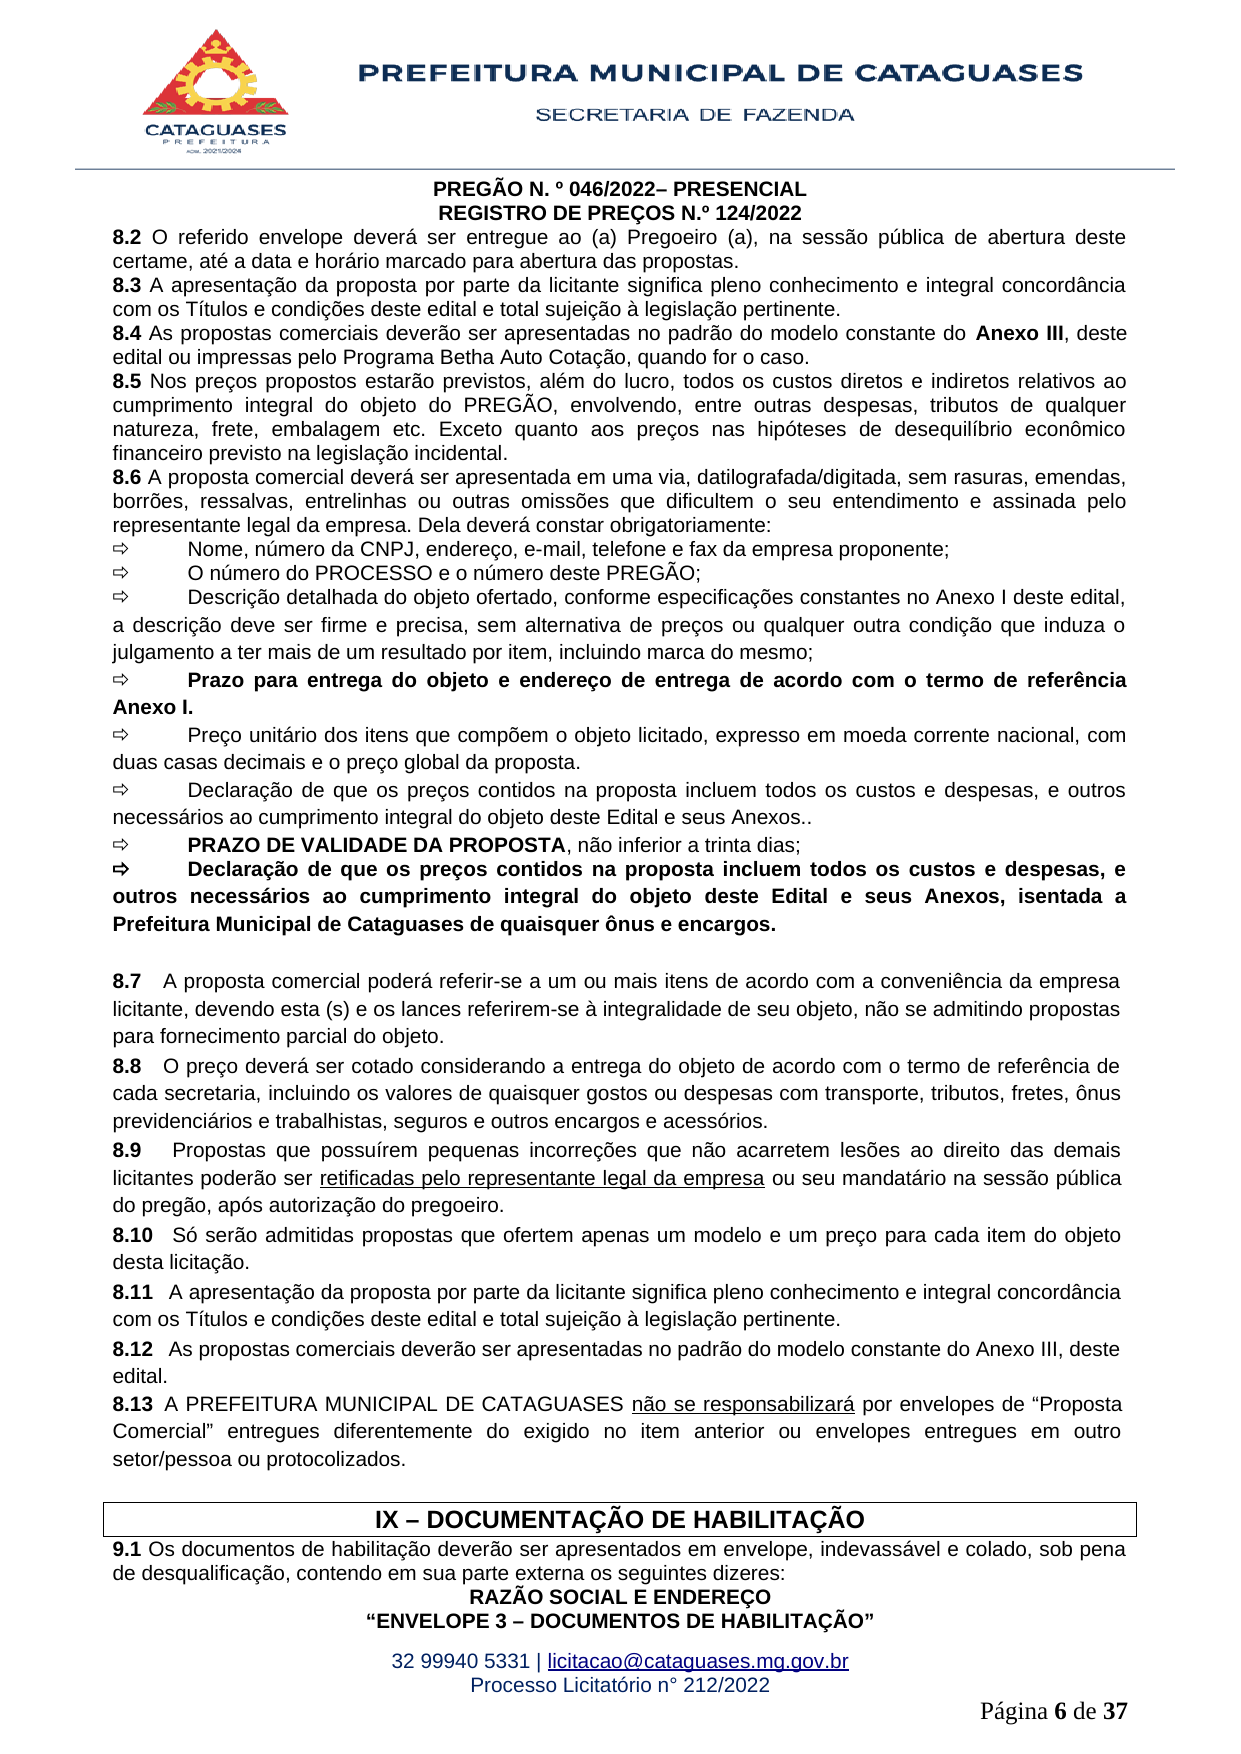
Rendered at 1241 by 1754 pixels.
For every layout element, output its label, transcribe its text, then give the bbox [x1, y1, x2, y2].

list A proposta comercial poderá referir-se a um ou mais itens de acordo com a conveniência da empresa licitante, devendo esta (s) e os lances referirem-se à integralidade de seu objeto, não se admitindo propostas para fornecimento parcial do objeto. [112, 967, 1123, 1048]
list Prazo para entrega do objeto e endereço de entrega de acordo com o termo de referência Anexo I. [111, 667, 1128, 719]
list A PREFEITURA MUNICIPAL DE CATAGUASES não se responsabilizará por envelopes de “Proposta Comercial” entregues diferentemente do exigido no item anterior ou envelopes entregues em outro setor/pessoa ou protocolizados. [112, 1392, 1123, 1471]
text RAZÃO SOCIAL E ENDEREÇO [112, 1585, 1128, 1609]
list PRAZO DE VALIDADE DA PROPOSTA, não inferior a trinta dias; [111, 833, 1128, 857]
text 8.3 A apresentação da proposta por parte da licitante significa pleno conhecimento e integral concordância com os Títulos e condições deste edital e total sujeição à legislação pertinente. [112, 273, 1128, 321]
text 8.4 As propostas comerciais deverão ser apresentadas no padrão do modelo constante do Anexo III, deste edital ou impressas pelo Programa Betha Auto Cotação, quando for o caso. [112, 321, 1128, 369]
picture [75, 11, 1175, 196]
list Preço unitário dos itens que compõem o objeto licitado, expresso em moeda corrente nacional, com duas casas decimais e o preço global da proposta. [111, 722, 1128, 774]
text PREGÃO N. º 046/2022– PRESENCIAL [112, 177, 1128, 201]
list Propostas que possuírem pequenas incorreções que não acarretem lesões ao direito das demais licitantes poderão ser retificadas pelo representante legal da empresa ou seu mandatário na sessão pública do pregão, após autorização do pregoeiro. [112, 1136, 1123, 1217]
list Nome, número da CNPJ, endereço, e-mail, telefone e fax da empresa proponente; [111, 537, 1128, 561]
text 8.5 Nos preços propostos estarão previstos, além do lucro, todos os custos diretos e indiretos relativos ao cumprimento integral do objeto do PREGÃO, envolvendo, entre outras despesas, tributos de qualquer natureza, frete, embalagem etc. Exceto quanto aos preços nas hipóteses de desequilíbrio econômico financeiro previsto na legislação incidental. [112, 369, 1128, 465]
text 8.6 A proposta comercial deverá ser apresentada em uma via, datilografada/digitada, sem rasuras, emendas, borrões, ressalvas, entrelinhas ou outras omissões que dificultem o seu entendimento e assinada pelo representante legal da empresa. Dela deverá constar obrigatoriamente: [112, 465, 1128, 537]
list As propostas comerciais deverão ser apresentadas no padrão do modelo constante do Anexo III, deste edital. [112, 1335, 1123, 1388]
text REGISTRO DE PREÇOS N.º 124/2022 [112, 201, 1128, 225]
text 8.2 O referido envelope deverá ser entregue ao (a) Pregoeiro (a), na sessão pública de abertura deste certame, até a data e horário marcado para abertura das propostas. [112, 225, 1128, 273]
list Declaração de que os preços contidos na proposta incluem todos os custos e despesas, e outros necessários ao cumprimento integral do objeto deste Edital e seus Anexos.. [111, 778, 1128, 829]
text 9.1 Os documentos de habilitação deverão ser apresentados em envelope, indevassável e colado, sob pena de desqualificação, contendo em sua parte externa os seguintes dizeres: [112, 1537, 1128, 1585]
list A apresentação da proposta por parte da licitante significa pleno conhecimento e integral concordância com os Títulos e condições deste edital e total sujeição à legislação pertinente. [112, 1278, 1123, 1331]
list Só serão admitidas propostas que ofertem apenas um modelo e um preço para cada item do objeto desta licitação. [112, 1221, 1123, 1274]
list Declaração de que os preços contidos na proposta incluem todos os custos e despesas, e outros necessários ao cumprimento integral do objeto deste Edital e seus Anexos, isentada a Prefeitura Municipal de Cataguases de quaisquer ônus e encargos. [111, 857, 1128, 936]
list O número do PROCESSO e o número deste PREGÃO; [111, 561, 1128, 585]
list Descrição detalhada do objeto ofertado, conforme especificações constantes no Anexo I deste edital, a descrição deve ser firme e precisa, sem alternativa de preços ou qualquer outra condição que induza o julgamento a ter mais de um resultado por item, incluindo marca do mesmo; [111, 585, 1128, 664]
list O preço deverá ser cotado considerando a entrega do objeto de acordo com o termo de referência de cada secretaria, incluindo os valores de quaisquer gostos ou despesas com transporte, tributos, fretes, ônus previdenciários e trabalhistas, seguros e outros encargos e acessórios. [112, 1051, 1123, 1132]
text “ENVELOPE 3 – DOCUMENTOS DE HABILITAÇÃO” [112, 1609, 1128, 1633]
text IX – DOCUMENTAÇÃO DE HABILITAÇÃO [104, 1503, 1136, 1536]
